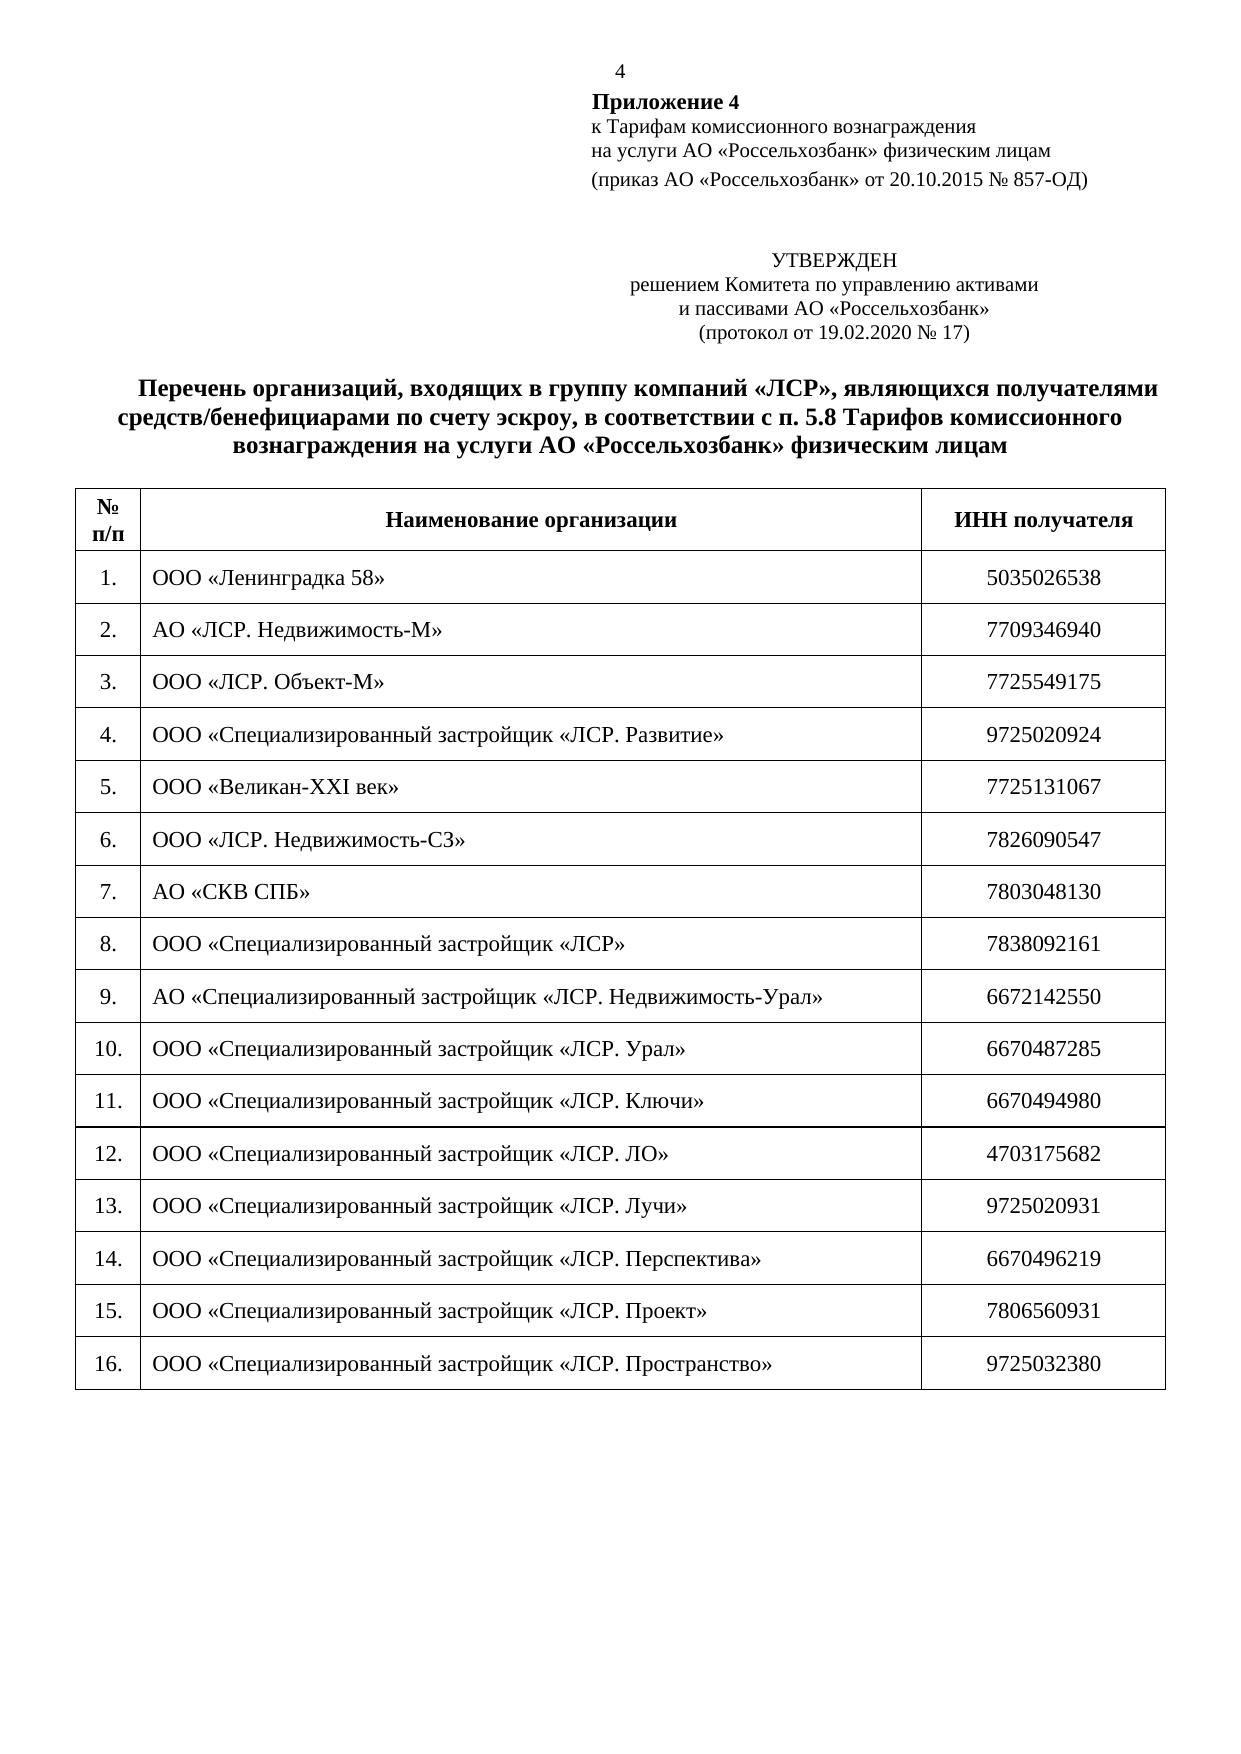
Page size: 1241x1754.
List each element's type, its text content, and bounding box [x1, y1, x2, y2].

table_cell ООО «Специализированный застройщик «ЛСР. Урал» [141, 1023, 921, 1074]
table_cell 5. [76, 761, 140, 812]
table_cell 9725020931 [922, 1180, 1165, 1231]
table_cell ООО «Специализированный застройщик «ЛСР. Проект» [141, 1285, 921, 1336]
table_cell 15. [76, 1285, 140, 1336]
table_cell 7803048130 [922, 866, 1165, 917]
table_cell ООО «Великан-XXI век» [141, 761, 921, 812]
table_cell 6670496219 [922, 1232, 1165, 1284]
table_cell 16. [76, 1337, 140, 1388]
table_cell ООО «Специализированный застройщик «ЛСР» [141, 918, 921, 969]
table_cell 7806560931 [922, 1285, 1165, 1336]
table_cell 7. [76, 866, 140, 917]
table_cell 7709346940 [922, 604, 1165, 655]
table_cell ООО «Специализированный застройщик «ЛСР. Пространство» [141, 1337, 921, 1388]
table_cell 6670487285 [922, 1023, 1165, 1074]
table_cell ООО «Специализированный застройщик «ЛСР. Развитие» [141, 708, 921, 760]
table_cell 14. [76, 1232, 140, 1284]
table_cell ООО «ЛСР. Объект-М» [141, 656, 921, 707]
table_cell 6670494980 [922, 1075, 1165, 1126]
table_cell 4. [76, 708, 140, 760]
text (протокол от 19.02.2020 № 17) [503, 320, 1165, 344]
table_cell 4703175682 [922, 1128, 1165, 1179]
text УТВЕРЖДЕН [503, 248, 1165, 272]
table_cell 8. [76, 918, 140, 969]
text Перечень организаций, входящих в группу компаний «ЛСР», являющихся получателями средств/бенефициарами по счету эскроу, в соответствии с п. 5.8 Тарифов комиссионного вознаграждения на услуги АО «Россельхозбанк» физическим лицам [75, 373, 1165, 459]
table_cell 7826090547 [922, 813, 1165, 864]
table_cell АО «СКВ СПБ» [141, 866, 921, 917]
table_cell 7725131067 [922, 761, 1165, 812]
text и пассивами АО «Россельхозбанк» [503, 296, 1165, 320]
table_cell ООО «ЛСР. Недвижимость-СЗ» [141, 813, 921, 864]
table_cell 1. [76, 551, 140, 602]
subtitle Приложение 4 [592, 88, 1165, 114]
text к Тарифам комиссионного вознаграждения [517, 114, 1165, 138]
table_cell 10. [76, 1023, 140, 1074]
table_cell 12. [76, 1128, 140, 1179]
table_cell ООО «Специализированный застройщик «ЛСР. ЛО» [141, 1128, 921, 1179]
table_cell АО «ЛСР. Недвижимость-М» [141, 604, 921, 655]
table_cell 5035026538 [922, 551, 1165, 602]
text решением Комитета по управлению активами [503, 272, 1165, 296]
table_cell ООО «Специализированный застройщик «ЛСР. Перспектива» [141, 1232, 921, 1284]
table_cell 7838092161 [922, 918, 1165, 969]
table_cell 2. [76, 604, 140, 655]
table_cell 13. [76, 1180, 140, 1231]
table_cell ООО «Ленинградка 58» [141, 551, 921, 602]
table_cell ООО «Специализированный застройщик «ЛСР. Лучи» [141, 1180, 921, 1231]
table_cell 9725032380 [922, 1337, 1165, 1388]
text на услуги АО «Россельхозбанк» физическим лицам [517, 138, 1165, 162]
table_cell АО «Специализированный застройщик «ЛСР. Недвижимость-Урал» [141, 970, 921, 1022]
table_cell 7725549175 [922, 656, 1165, 707]
table_header Наименование организации [141, 489, 921, 550]
table_header ИНН получателя [922, 489, 1165, 550]
table_cell 6672142550 [922, 970, 1165, 1022]
table_cell 6. [76, 813, 140, 864]
table_cell 9. [76, 970, 140, 1022]
table_cell 11. [76, 1075, 140, 1126]
table_cell ООО «Специализированный застройщик «ЛСР. Ключи» [141, 1075, 921, 1126]
table_header № п/п [76, 489, 140, 550]
text (приказ АО «Россельхозбанк» от 20.10.2015 № 857-ОД) [591, 166, 1165, 191]
table_cell 3. [76, 656, 140, 707]
table_cell 9725020924 [922, 708, 1165, 760]
